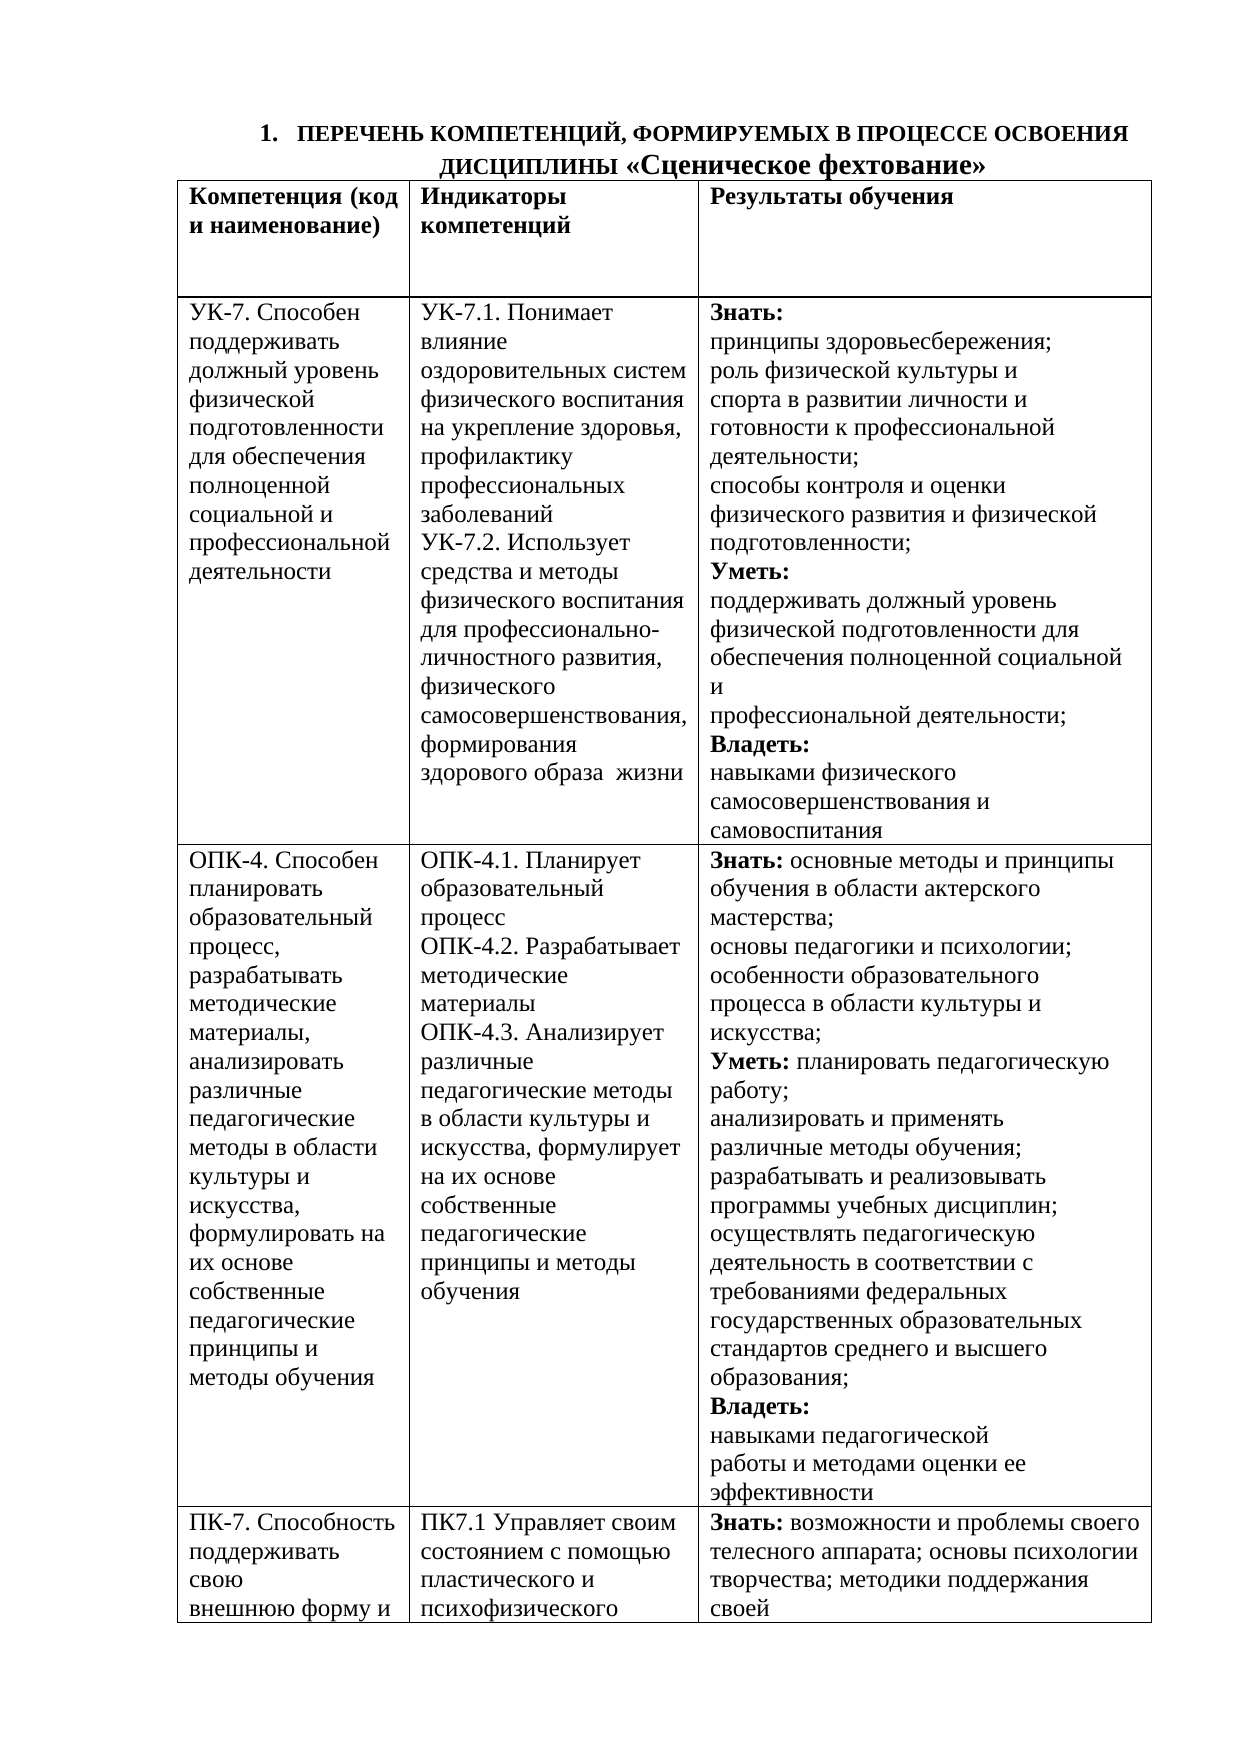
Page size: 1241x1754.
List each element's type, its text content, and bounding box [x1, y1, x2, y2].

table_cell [410, 1507, 698, 1622]
table_cell Знать: принципы здоровьесбережения; роль физической культуры и спорта в развитии личности и готовности к профессиональной деятельности; способы контроля и оценки физического развития и физической подготовленности; Уметь: поддерживать должный уровень физической подготовленности для обеспечения полноценной социальной и профессиональной деятельности; Владеть: навыками физического самосовершенствования и самовоспитания [699, 298, 1151, 844]
table_header Индикаторы компетенций [410, 181, 698, 296]
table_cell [178, 1507, 409, 1622]
list ПЕРЕЧЕНЬ КОМПЕТЕНЦИЙ, ФОРМИРУЕМЫХ В ПРОЦЕССЕ ОСВОЕНИЯ ДИСЦИПЛИНЫ «Сценическое фехтование» [236, 118, 1152, 180]
table_cell УК-7.1. Понимает влияние оздоровительных систем физического воспитания на укрепление здоровья, профилактику профессиональных заболеваний УК-7.2. Использует средства и методы физического воспитания для профессионально-личностного развития, физического самосовершенствования, формирования здорового образа жизни [410, 298, 698, 844]
table_cell УК-7. Способен поддерживать должный уровень физической подготовленности для обеспечения полноценной социальной и профессиональной деятельности [178, 298, 409, 844]
table_cell ОПК-4. Способен планировать образовательный процесс, разрабатывать методические материалы, анализировать различные педагогические методы в области культуры и искусства, формулировать на их основе собственные педагогические принципы и методы обучения [178, 845, 409, 1506]
table_header Компетенция (код и наименование) [178, 181, 409, 296]
table_header Результаты обучения [699, 181, 1151, 296]
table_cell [699, 1507, 1151, 1622]
table_cell Знать: основные методы и принципы обучения в области актерского мастерства; основы педагогики и психологии; особенности образовательного процесса в области культуры и искусства; Уметь: планировать педагогическую работу; анализировать и применять различные методы обучения; разрабатывать и реализовывать программы учебных дисциплин; осуществлять педагогическую деятельность в соответствии с требованиями федеральных государственных образовательных стандартов среднего и высшего образования; Владеть: навыками педагогической работы и методами оценки ее эффективности [699, 845, 1151, 1506]
table_cell ОПК-4.1. Планирует образовательный процесс ОПК-4.2. Разрабатывает методические материалы ОПК-4.3. Анализирует различные педагогические методы в области культуры и искусства, формулирует на их основе собственные педагогические принципы и методы обучения [410, 845, 698, 1506]
